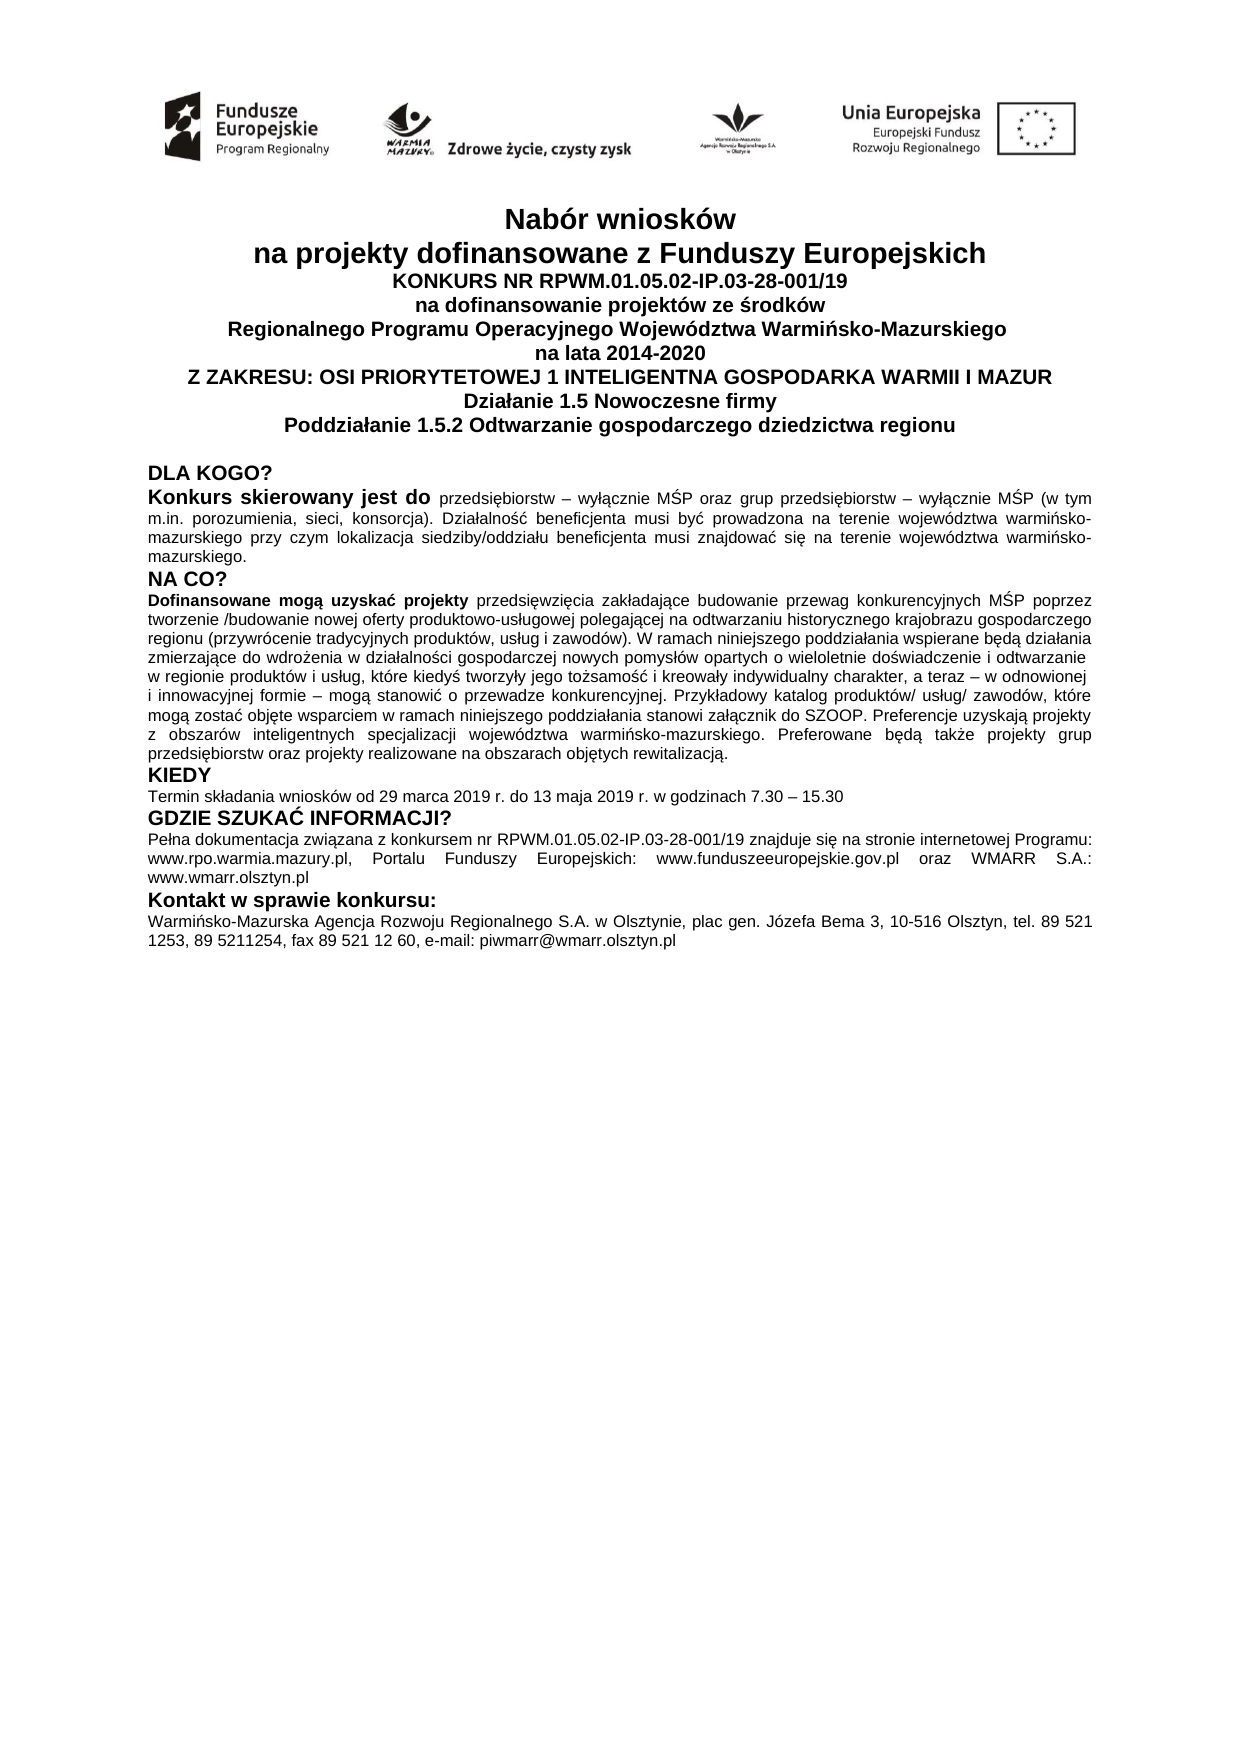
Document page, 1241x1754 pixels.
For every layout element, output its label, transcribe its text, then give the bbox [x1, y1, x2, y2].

text Dofinansowane mogą uzyskać projekty przedsięwzięcia zakładające budowanie przewag konkurencyjnych MŚP poprzez tworzenie /budowanie nowej oferty produktowo-usługowej polegającej na odtwarzaniu historycznego krajobrazu gospodarczego regionu (przywrócenie tradycyjnych produktów, usług i zawodów). W ramach niniejszego poddziałania wspierane będą działania zmierzające do wdrożenia w działalności gospodarczej nowych pomysłów opartych o wieloletnie doświadczenie i odtwarzanie w regionie produktów i usług, które kiedyś tworzyły jego tożsamość i kreowały indywidualny charakter, a teraz – w odnowionej i innowacyjnej formie – mogą stanowić o przewadze konkurencyjnej. Przykładowy katalog produktów/ usług/ zawodów, które mogą zostać objęte wsparciem w ramach niniejszego poddziałania stanowi załącznik do SZOOP. Preferencje uzyskają projekty z obszarów inteligentnych specjalizacji województwa warmińsko-mazurskiego. Preferowane będą także projekty grup przedsiębiorstw oraz projekty realizowane na obszarach objętych rewitalizacją. [148, 590, 1093, 763]
text Termin składania wniosków od 29 marca 2019 r. do 13 maja 2019 r. w godzinach 7.30 – 15.30 [148, 787, 1093, 806]
text KIEDY [148, 763, 1093, 787]
text Regionalnego Programu Operacyjnego Województwa Warmińsko-Mazurskiego na lata 2014-2020 [148, 317, 1093, 365]
text na projekty dofinansowane z Funduszy Europejskich [148, 236, 1093, 269]
text Nabór wniosków [148, 202, 1093, 236]
text Warmińsko-Mazurska Agencja Rozwoju Regionalnego S.A. w Olsztynie, plac gen. Józefa Bema 3, 10-516 Olsztyn, tel. 89 521 1253, 89 5211254, fax 89 521 12 60, e-mail: piwmarr@wmarr.olsztyn.pl [148, 911, 1093, 950]
text KONKURS NR RPWM.01.05.02-IP.03-28-001/19 [148, 269, 1093, 293]
text Działanie 1.5 Nowoczesne firmy [148, 389, 1093, 413]
text Kontakt w sprawie konkursu: [148, 887, 1093, 911]
text NA CO? [148, 566, 1093, 590]
text na dofinansowanie projektów ze środków [148, 293, 1093, 317]
text Pełna dokumentacja związana z konkursem nr RPWM.01.05.02-IP.03-28-001/19 znajduje się na stronie internetowej Programu: www.rpo.warmia.mazury.pl, Portalu Funduszy Europejskich: www.funduszeeuropejskie.gov.pl oraz WMARR S.A.: www.wmarr.olsztyn.pl [148, 830, 1093, 887]
text Z ZAKRESU: OSI PRIORYTETOWEJ 1 INTELIGENTNA GOSPODARKA WARMII I MAZUR [148, 365, 1093, 389]
text Konkurs skierowany jest do przedsiębiorstw – wyłącznie MŚP oraz grup przedsiębiorstw – wyłącznie MŚP (w tym m.in. porozumienia, sieci, konsorcja). Działalność beneficjenta musi być prowadzona na terenie województwa warmińsko-mazurskiego przy czym lokalizacja siedziby/oddziału beneficjenta musi znajdować się na terenie województwa warmińsko-mazurskiego. [148, 485, 1093, 566]
text GDZIE SZUKAĆ INFORMACJI? [148, 806, 1093, 830]
text DLA KOGO? [148, 461, 1093, 485]
text Poddziałanie 1.5.2 Odtwarzanie gospodarczego dziedzictwa regionu [148, 413, 1093, 437]
picture [147, 73, 1093, 179]
